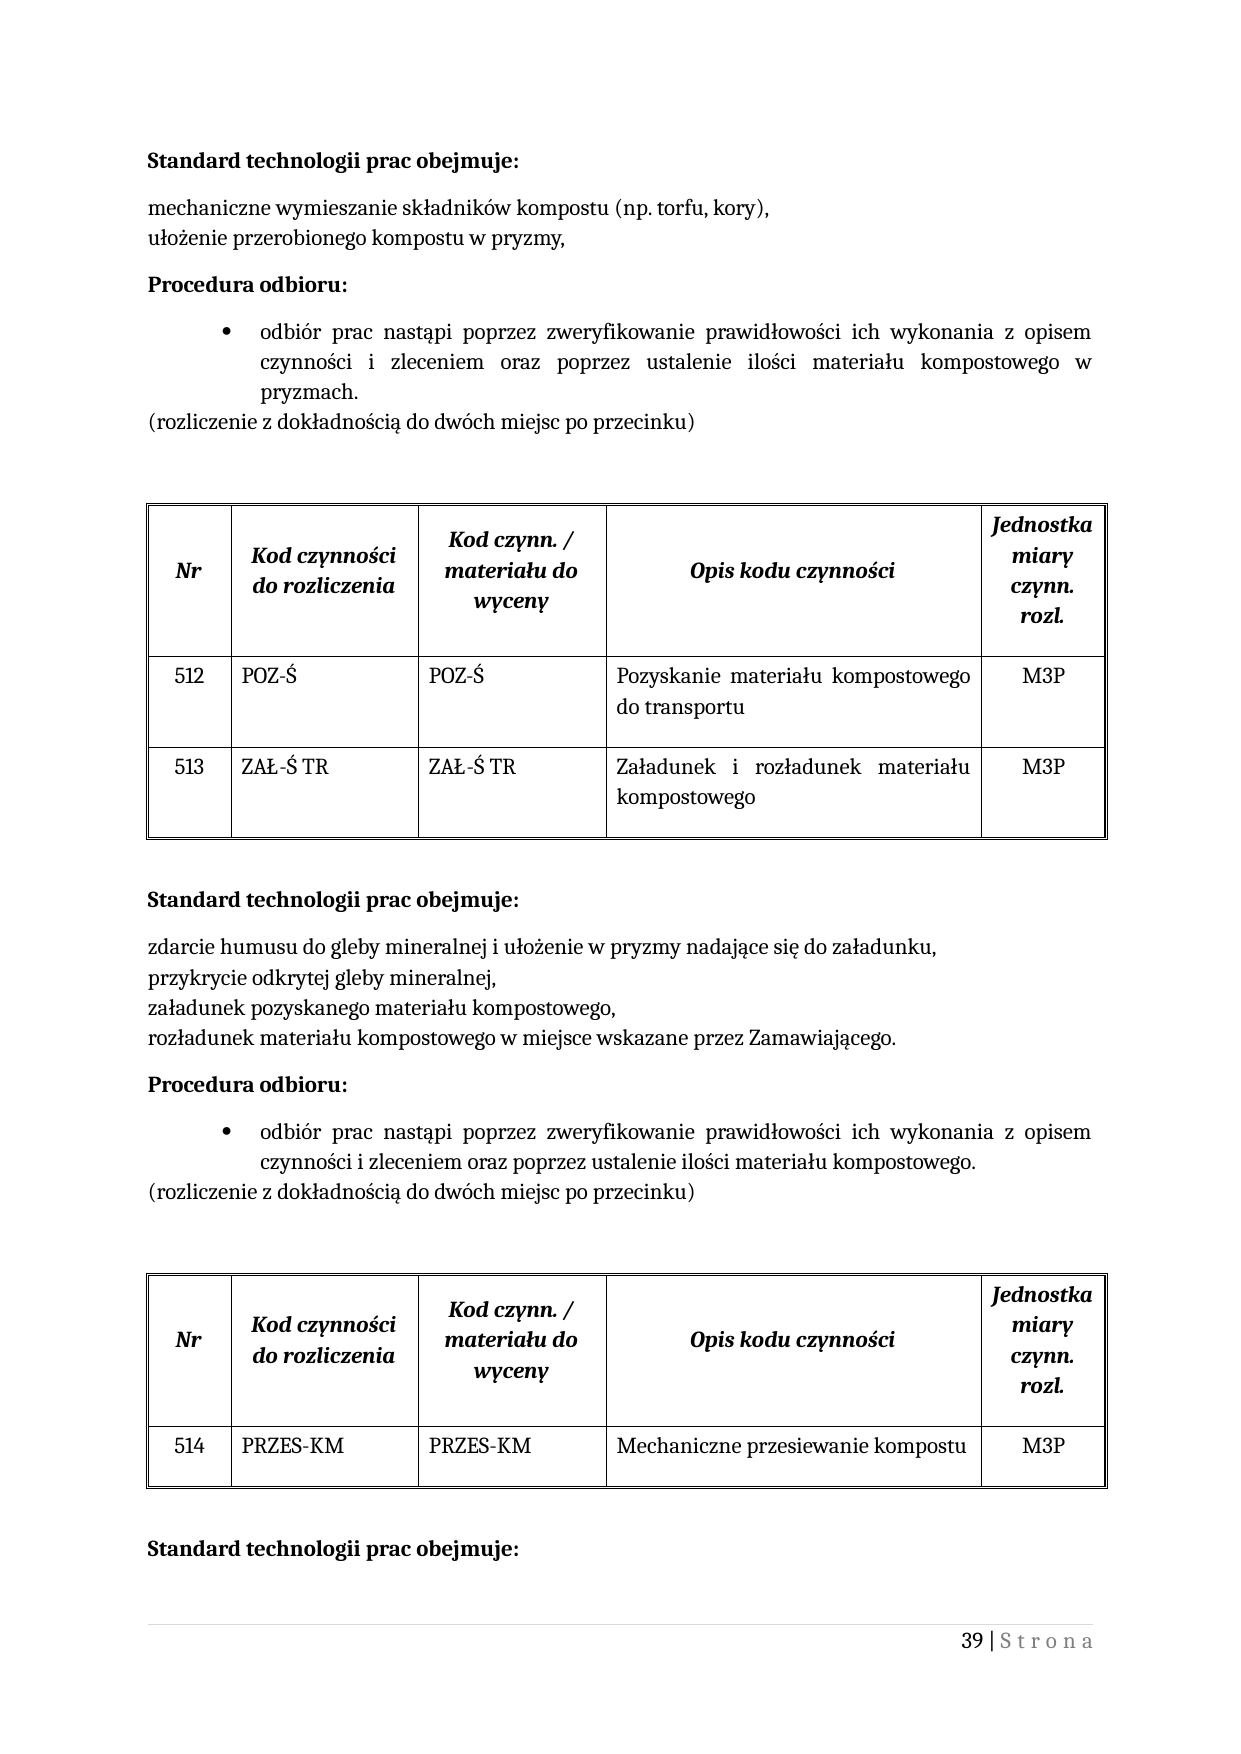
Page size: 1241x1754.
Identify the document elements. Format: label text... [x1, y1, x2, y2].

table_cell 514 [149, 1427, 231, 1486]
text Procedura odbioru: [148, 272, 1093, 298]
table_header Kod czynn. / materiału do wyceny [419, 1276, 606, 1426]
table_cell M3P [982, 748, 1104, 837]
table_header Nr [149, 506, 231, 656]
table_header Opis kodu czynności [607, 1276, 981, 1426]
table_header Jednostka miary czynn. rozl. [982, 1276, 1104, 1426]
table_cell 513 [149, 748, 231, 837]
list odbiór prac nastąpi poprzez zweryfikowanie prawidłowości ich wykonania z opisem czynności i zleceniem oraz poprzez ustalenie ilości materiału kompostowego w pryzmach. [223, 318, 1093, 405]
table_cell ZAŁ-Ś TR [419, 748, 606, 837]
table_header Kod czynności do rozliczenia [232, 506, 418, 656]
list zdarcie humusu do gleby mineralnej i ułożenie w pryzmy nadające się do załadunku, [148, 934, 1093, 960]
table_header Kod czynn. / materiału do wyceny [419, 506, 606, 656]
table_cell ZAŁ-Ś TR [232, 748, 418, 837]
text Standard technologii prac obejmuje: [148, 887, 1093, 913]
table_header Jednostka miary czynn. rozl. [982, 506, 1104, 656]
table_cell 512 [149, 657, 231, 747]
text Standard technologii prac obejmuje: [148, 148, 1093, 174]
list załadunek pozyskanego materiału kompostowego, [148, 994, 1093, 1021]
list przykrycie odkrytej gleby mineralnej, [148, 964, 1093, 991]
text Standard technologii prac obejmuje: [148, 1536, 1093, 1562]
table_cell PRZES-KM [419, 1427, 606, 1486]
list (rozliczenie z dokładnością do dwóch miejsc po przecinku) [148, 409, 1093, 435]
list odbiór prac nastąpi poprzez zweryfikowanie prawidłowości ich wykonania z opisem czynności i zleceniem oraz poprzez ustalenie ilości materiału kompostowego. [223, 1118, 1093, 1175]
list rozładunek materiału kompostowego w miejsce wskazane przez Zamawiającego. [148, 1025, 1093, 1051]
table_cell M3P [982, 1427, 1104, 1486]
text Procedura odbioru: [148, 1072, 1093, 1098]
table_cell Pozyskanie materiału kompostowego do transportu [607, 657, 981, 747]
table_header Kod czynności do rozliczenia [232, 1276, 418, 1426]
table_cell PRZES-KM [232, 1427, 418, 1486]
table_cell Załadunek i rozładunek materiału kompostowego [607, 748, 981, 837]
list mechaniczne wymieszanie składników kompostu (np. torfu, kory), [148, 194, 1093, 221]
table_header Nr [149, 1276, 231, 1426]
table_cell M3P [982, 657, 1104, 747]
table_cell Mechaniczne przesiewanie kompostu [607, 1427, 981, 1486]
list ułożenie przerobionego kompostu w pryzmy, [148, 225, 1093, 251]
table_cell POZ-Ś [232, 657, 418, 747]
table_header Opis kodu czynności [607, 506, 981, 656]
table_cell POZ-Ś [419, 657, 606, 747]
list (rozliczenie z dokładnością do dwóch miejsc po przecinku) [148, 1179, 1093, 1205]
